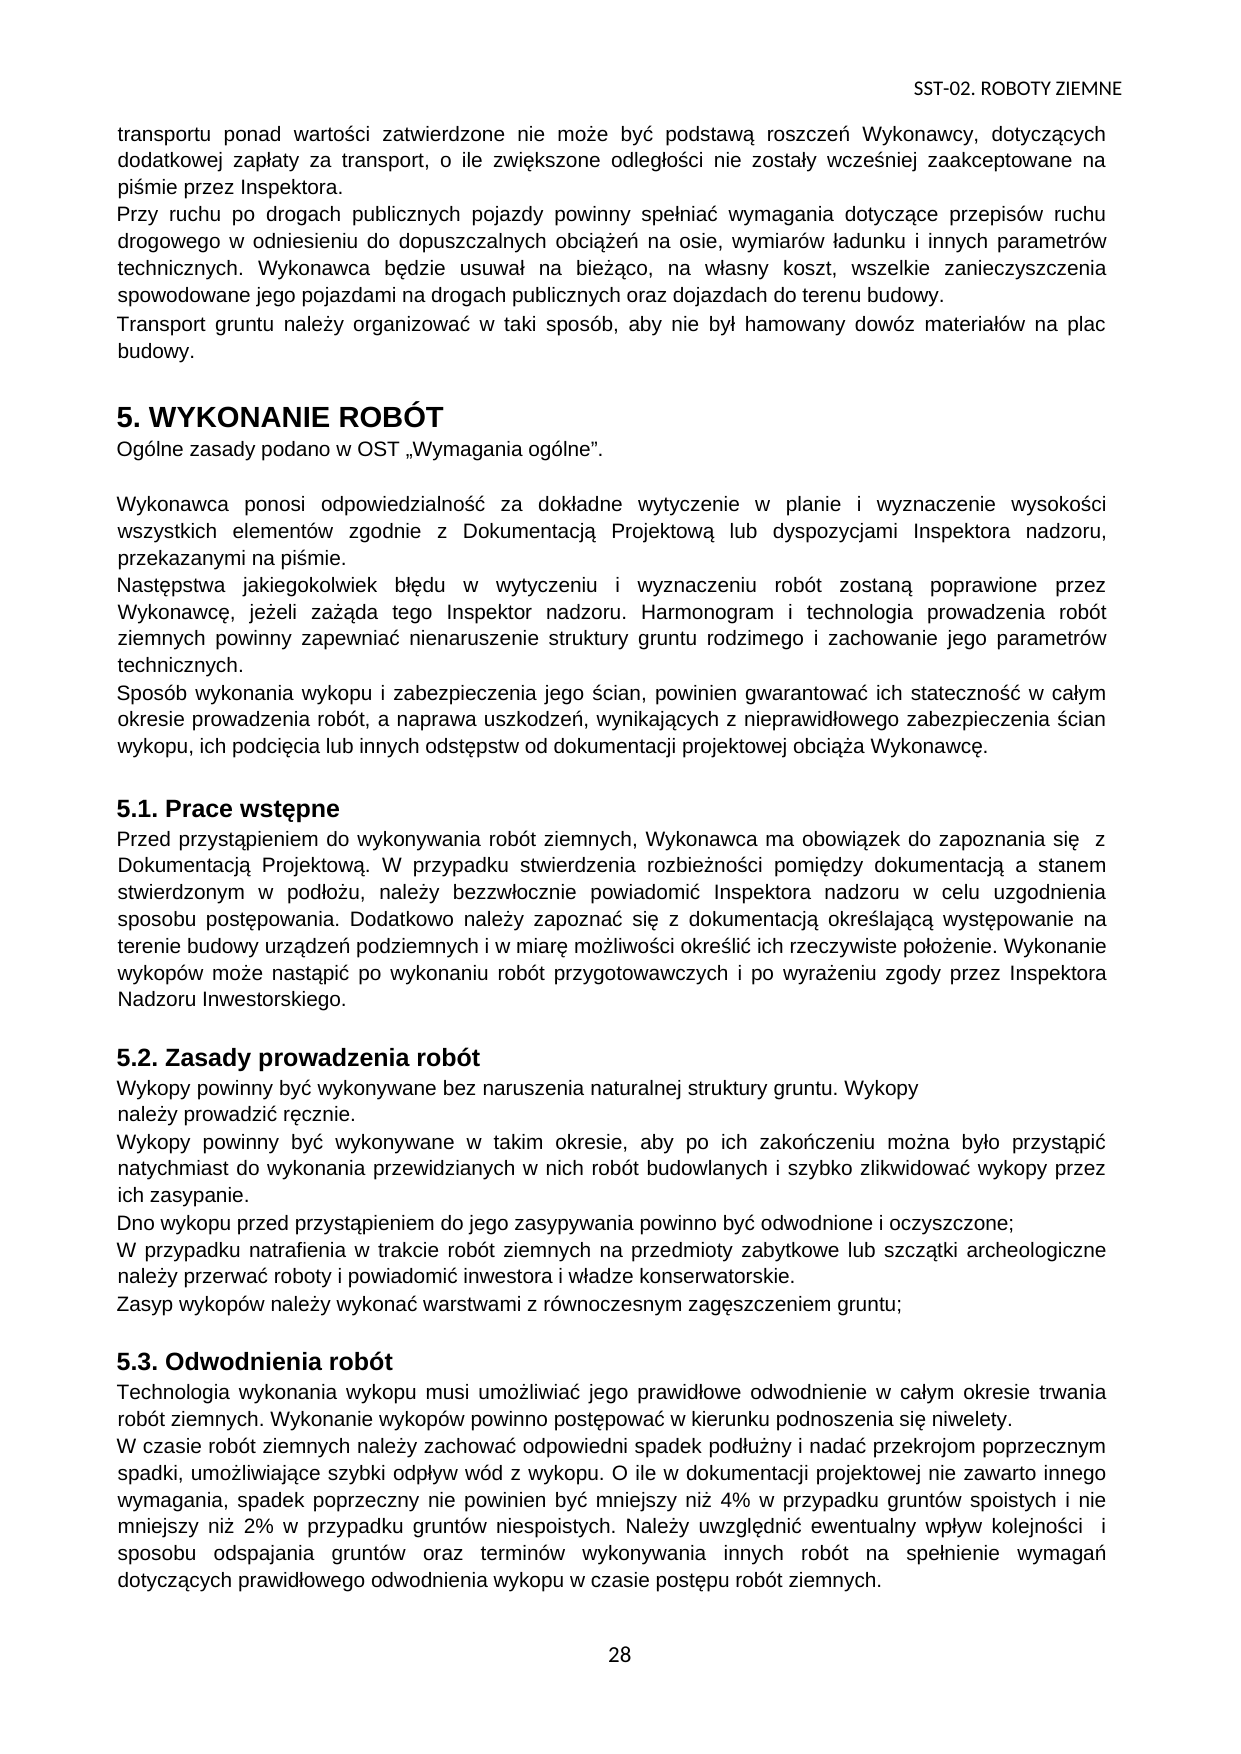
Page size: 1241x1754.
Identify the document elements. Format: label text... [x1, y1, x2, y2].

text Przed przystąpieniem do wykonywania robót ziemnych, Wykonawca ma obowiązek do zapoznania się z Dokumentacją Projektową. W przypadku stwierdzenia rozbieżności pomiędzy dokumentacją a stanem stwierdzonym w podłożu, należy bezzwłocznie powiadomić Inspektora nadzoru w celu uzgodnienia sposobu postępowania. Dodatkowo należy zapoznać się z dokumentacją określającą występowanie na terenie budowy urządzeń podziemnych i w miarę możliwości określić ich rzeczywiste położenie. Wykonanie wykopów może nastąpić po wykonaniu robót przygotowawczych i po wyrażeniu zgody przez Inspektora Nadzoru Inwestorskiego. [116, 827, 1108, 1011]
text W przypadku natrafienia w trakcie robót ziemnych na przedmioty zabytkowe lub szczątki archeologiczne należy przerwać roboty i powiadomić inwestora i władze konserwatorskie. [116, 1238, 1108, 1288]
text Wykopy powinny być wykonywane bez naruszenia naturalnej struktury gruntu. Wykopy należy prowadzić ręcznie. [116, 1075, 919, 1126]
text Zasyp wykopów należy wykonać warstwami z równoczesnym zagęszczeniem gruntu; [116, 1292, 1108, 1316]
text 5.3. Odwodnienia robót [116, 1347, 1108, 1376]
text Wykopy powinny być wykonywane w takim okresie, aby po ich zakończeniu można było przystąpić natychmiast do wykonania przewidzianych w nich robót budowlanych i szybko zlikwidować wykopy przez ich zasypanie. [116, 1129, 1108, 1207]
text Sposób wykonania wykopu i zabezpieczenia jego ścian, powinien gwarantować ich stateczność w całym okresie prowadzenia robót, a naprawa uszkodzeń, wynikających z nieprawidłowego zabezpieczenia ścian wykopu, ich podcięcia lub innych odstępstw od dokumentacji projektowej obciąża Wykonawcę. [116, 680, 1108, 758]
text Następstwa jakiegokolwiek błędu w wytyczeniu i wyznaczeniu robót zostaną poprawione przez Wykonawcę, jeżeli zażąda tego Inspektor nadzoru. Harmonogram i technologia prowadzenia robót ziemnych powinny zapewniać nienaruszenie struktury gruntu rodzimego i zachowanie jego parametrów technicznych. [116, 573, 1108, 677]
text W czasie robót ziemnych należy zachować odpowiedni spadek podłużny i nadać przekrojom poprzecznym spadki, umożliwiające szybki odpływ wód z wykopu. O ile w dokumentacji projektowej nie zawarto innego wymagania, spadek poprzeczny nie powinien być mniejszy niż 4% w przypadku gruntów spoistych i nie mniejszy niż 2% w przypadku gruntów niespoistych. Należy uwzględnić ewentualny wpływ kolejności i sposobu odspajania gruntów oraz terminów wykonywania innych robót na spełnienie wymagań dotyczących prawidłowego odwodnienia wykopu w czasie postępu robót ziemnych. [116, 1434, 1108, 1592]
text Transport gruntu należy organizować w taki sposób, aby nie był hamowany dowóz materiałów na plac budowy. [116, 312, 1108, 363]
text 5.1. Prace wstępne [116, 794, 1108, 822]
text 5.2. Zasady prowadzenia robót [116, 1042, 1108, 1071]
text Dno wykopu przed przystąpieniem do jego zasypywania powinno być odwodnione i oczyszczone; [116, 1210, 1108, 1234]
text Wykonawca ponosi odpowiedzialność za dokładne wytyczenie w planie i wyznaczenie wysokości wszystkich elementów zgodnie z Dokumentacją Projektową lub dyspozycjami Inspektora nadzoru, przekazanymi na piśmie. [116, 492, 1108, 569]
text Technologia wykonania wykopu musi umożliwiać jego prawidłowe odwodnienie w całym okresie trwania robót ziemnych. Wykonanie wykopów powinno postępować w kierunku podnoszenia się niwelety. [116, 1380, 1108, 1431]
text Przy ruchu po drogach publicznych pojazdy powinny spełniać wymagania dotyczące przepisów ruchu drogowego w odniesieniu do dopuszczalnych obciążeń na osie, wymiarów ładunku i innych parametrów technicznych. Wykonawca będzie usuwał na bieżąco, na własny koszt, wszelkie zanieczyszczenia spowodowane jego pojazdami na drogach publicznych oraz dojazdach do terenu budowy. [116, 202, 1108, 307]
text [116, 121, 1108, 199]
text Ogólne zasady podano w OST „Wymagania ogólne”. [116, 437, 1108, 461]
subtitle 5. WYKONANIE ROBÓT [116, 400, 1108, 434]
